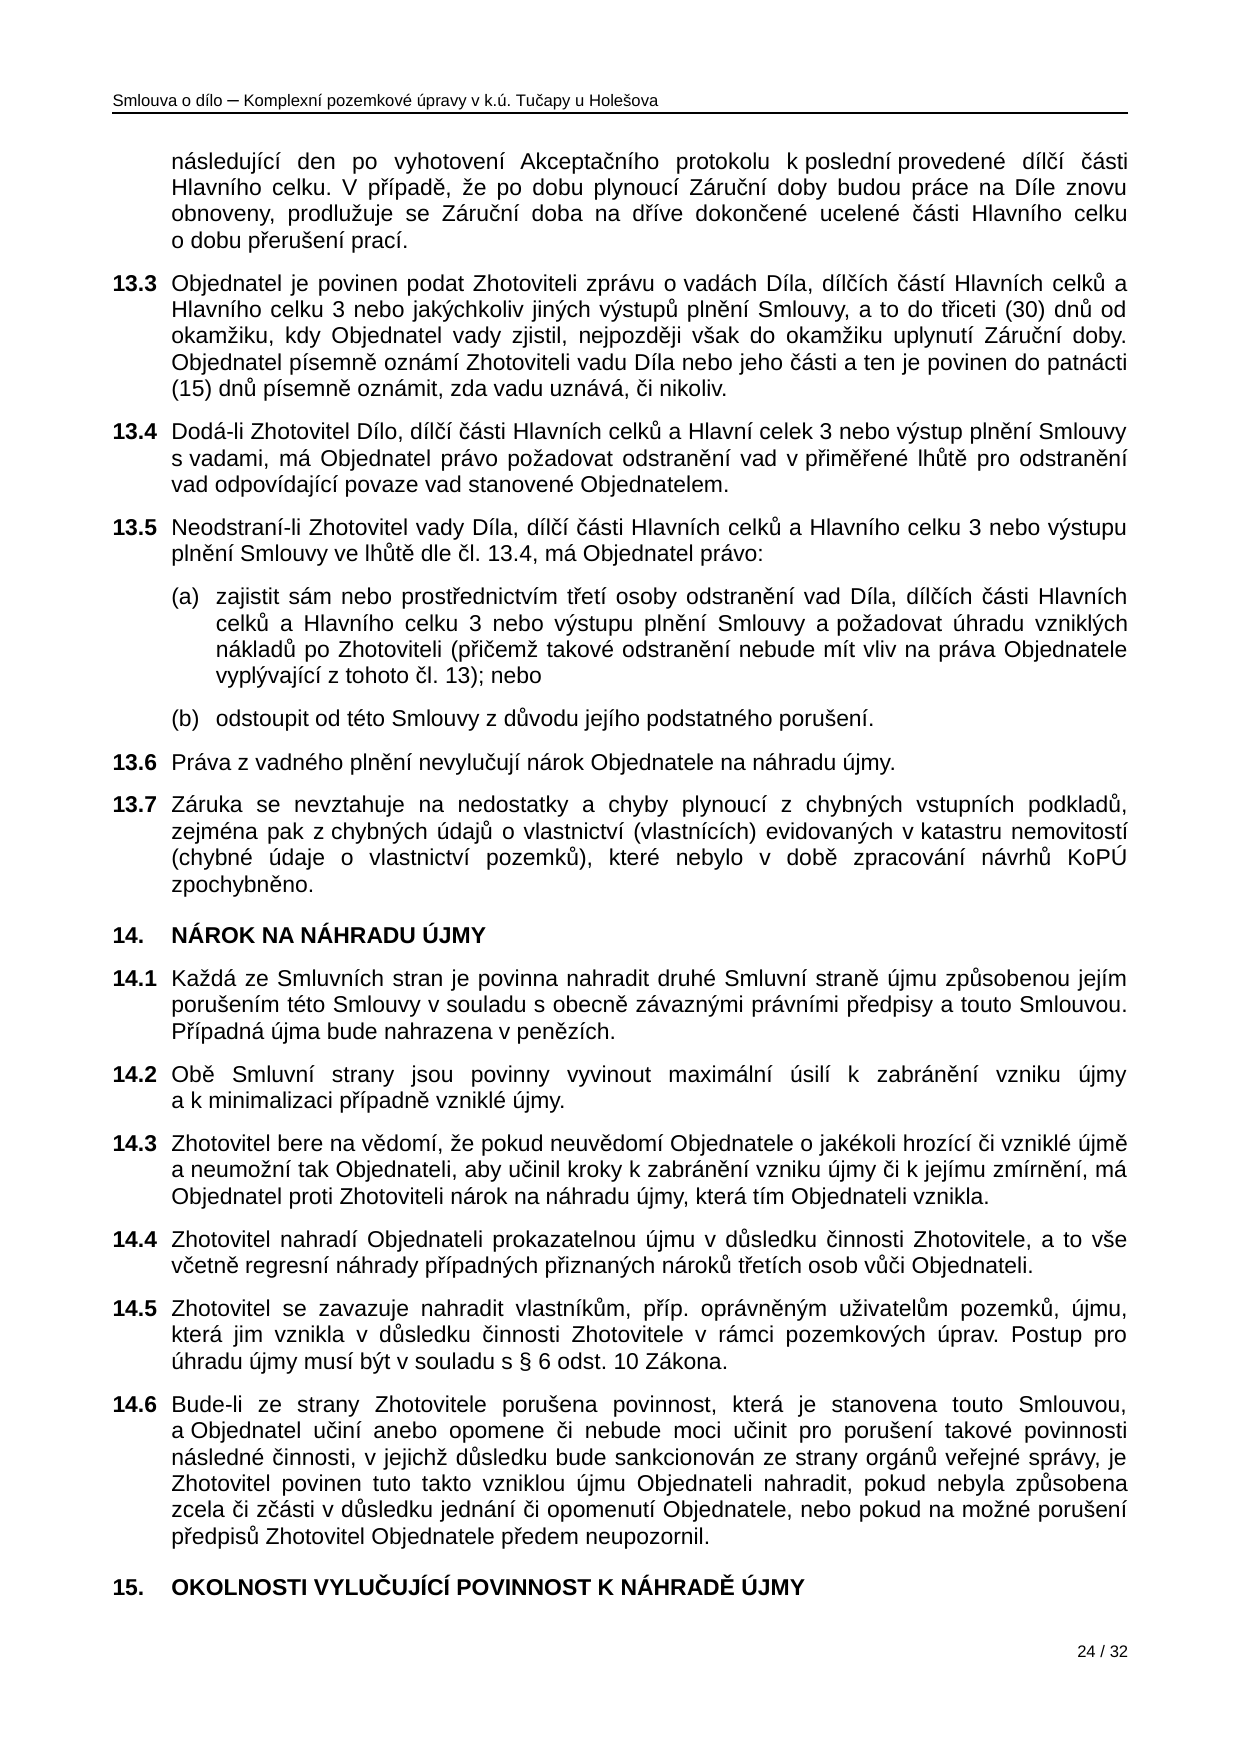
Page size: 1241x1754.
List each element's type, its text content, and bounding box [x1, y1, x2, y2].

text Nárok na náhradu újmy [112, 922, 1128, 948]
text Okolnosti vylučující povinnost k náhradě újmy [112, 1574, 1128, 1600]
text Obě Smluvní strany jsou povinny vyvinout maximální úsilí k zabránění vzniku újmy a k minimalizaci případně vzniklé újmy. [112, 1061, 1128, 1113]
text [112, 148, 1128, 253]
list zajistit sám nebo prostřednictvím třetí osoby odstranění vad Díla, dílčích části Hlavních celků a Hlavního celku 3 nebo výstupu plnění Smlouvy a požadovat úhradu vzniklých nákladů po Zhotoviteli (přičemž takové odstranění nebude mít vliv na práva Objednatele vyplývající z tohoto čl. 13); nebo [171, 583, 1128, 689]
text Neodstraní-li Zhotovitel vady Díla, dílčí části Hlavních celků a Hlavního celku 3 nebo výstupu plnění Smlouvy ve lhůtě dle čl. 13.4, má Objednatel právo: [112, 514, 1128, 567]
text Bude-li ze strany Zhotovitele porušena povinnost, která je stanovena touto Smlouvou, a Objednatel učiní anebo opomene či nebude moci učinit pro porušení takové povinnosti následné činnosti, v jejichž důsledku bude sankcionován ze strany orgánů veřejné správy, je Zhotovitel povinen tuto takto vzniklou újmu Objednateli nahradit, pokud nebyla způsobena zcela či zčásti v důsledku jednání či opomenutí Objednatele, nebo pokud na možné porušení předpisů Zhotovitel Objednatele předem neupozornil. [112, 1391, 1128, 1549]
text Zhotovitel se zavazuje nahradit vlastníkům, příp. oprávněným uživatelům pozemků, újmu, která jim vznikla v důsledku činnosti Zhotovitele v rámci pozemkových úprav. Postup pro úhradu újmy musí být v souladu s § 6 odst. 10 Zákona. [112, 1295, 1128, 1374]
text Objednatel je povinen podat Zhotoviteli zprávu o vadách Díla, dílčích částí Hlavních celků a Hlavního celku 3 nebo jakýchkoliv jiných výstupů plnění Smlouvy, a to do třiceti (30) dnů od okamžiku, kdy Objednatel vady zjistil, nejpozději však do okamžiku uplynutí Záruční doby. Objednatel písemně oznámí Zhotoviteli vadu Díla nebo jeho části a ten je povinen do patnácti (15) dnů písemně oznámit, zda vadu uznává, či nikoliv. [112, 270, 1128, 402]
text Každá ze Smluvních stran je povinna nahradit druhé Smluvní straně újmu způsobenou jejím porušením této Smlouvy v souladu s obecně závaznými právními předpisy a touto Smlouvou. Případná újma bude nahrazena v penězích. [112, 965, 1128, 1044]
text odstoupit od této Smlouvy z důvodu jejího podstatného porušení. [171, 705, 1128, 732]
text Zhotovitel nahradí Objednateli prokazatelnou újmu v důsledku činnosti Zhotovitele, a to vše včetně regresní náhrady případných přiznaných nároků třetích osob vůči Objednateli. [112, 1226, 1128, 1278]
text Práva z vadného plnění nevylučují nárok Objednatele na náhradu újmy. [112, 748, 1128, 775]
text Záruka se nevztahuje na nedostatky a chyby plynoucí z chybných vstupních podkladů, zejména pak z chybných údajů o vlastnictví (vlastnících) evidovaných v katastru nemovitostí (chybné údaje o vlastnictví pozemků), které nebylo v době zpracování návrhů KoPÚ zpochybněno. [112, 791, 1128, 897]
text Dodá-li Zhotovitel Dílo, dílčí části Hlavních celků a Hlavní celek 3 nebo výstup plnění Smlouvy s vadami, má Objednatel právo požadovat odstranění vad v přiměřené lhůtě pro odstranění vad odpovídající povaze vad stanovené Objednatelem. [112, 418, 1128, 497]
text Zhotovitel bere na vědomí, že pokud neuvědomí Objednatele o jakékoli hrozící či vzniklé újmě a neumožní tak Objednateli, aby učinil kroky k zabránění vzniku újmy či k jejímu zmírnění, má Objednatel proti Zhotoviteli nárok na náhradu újmy, která tím Objednateli vznikla. [112, 1130, 1128, 1209]
